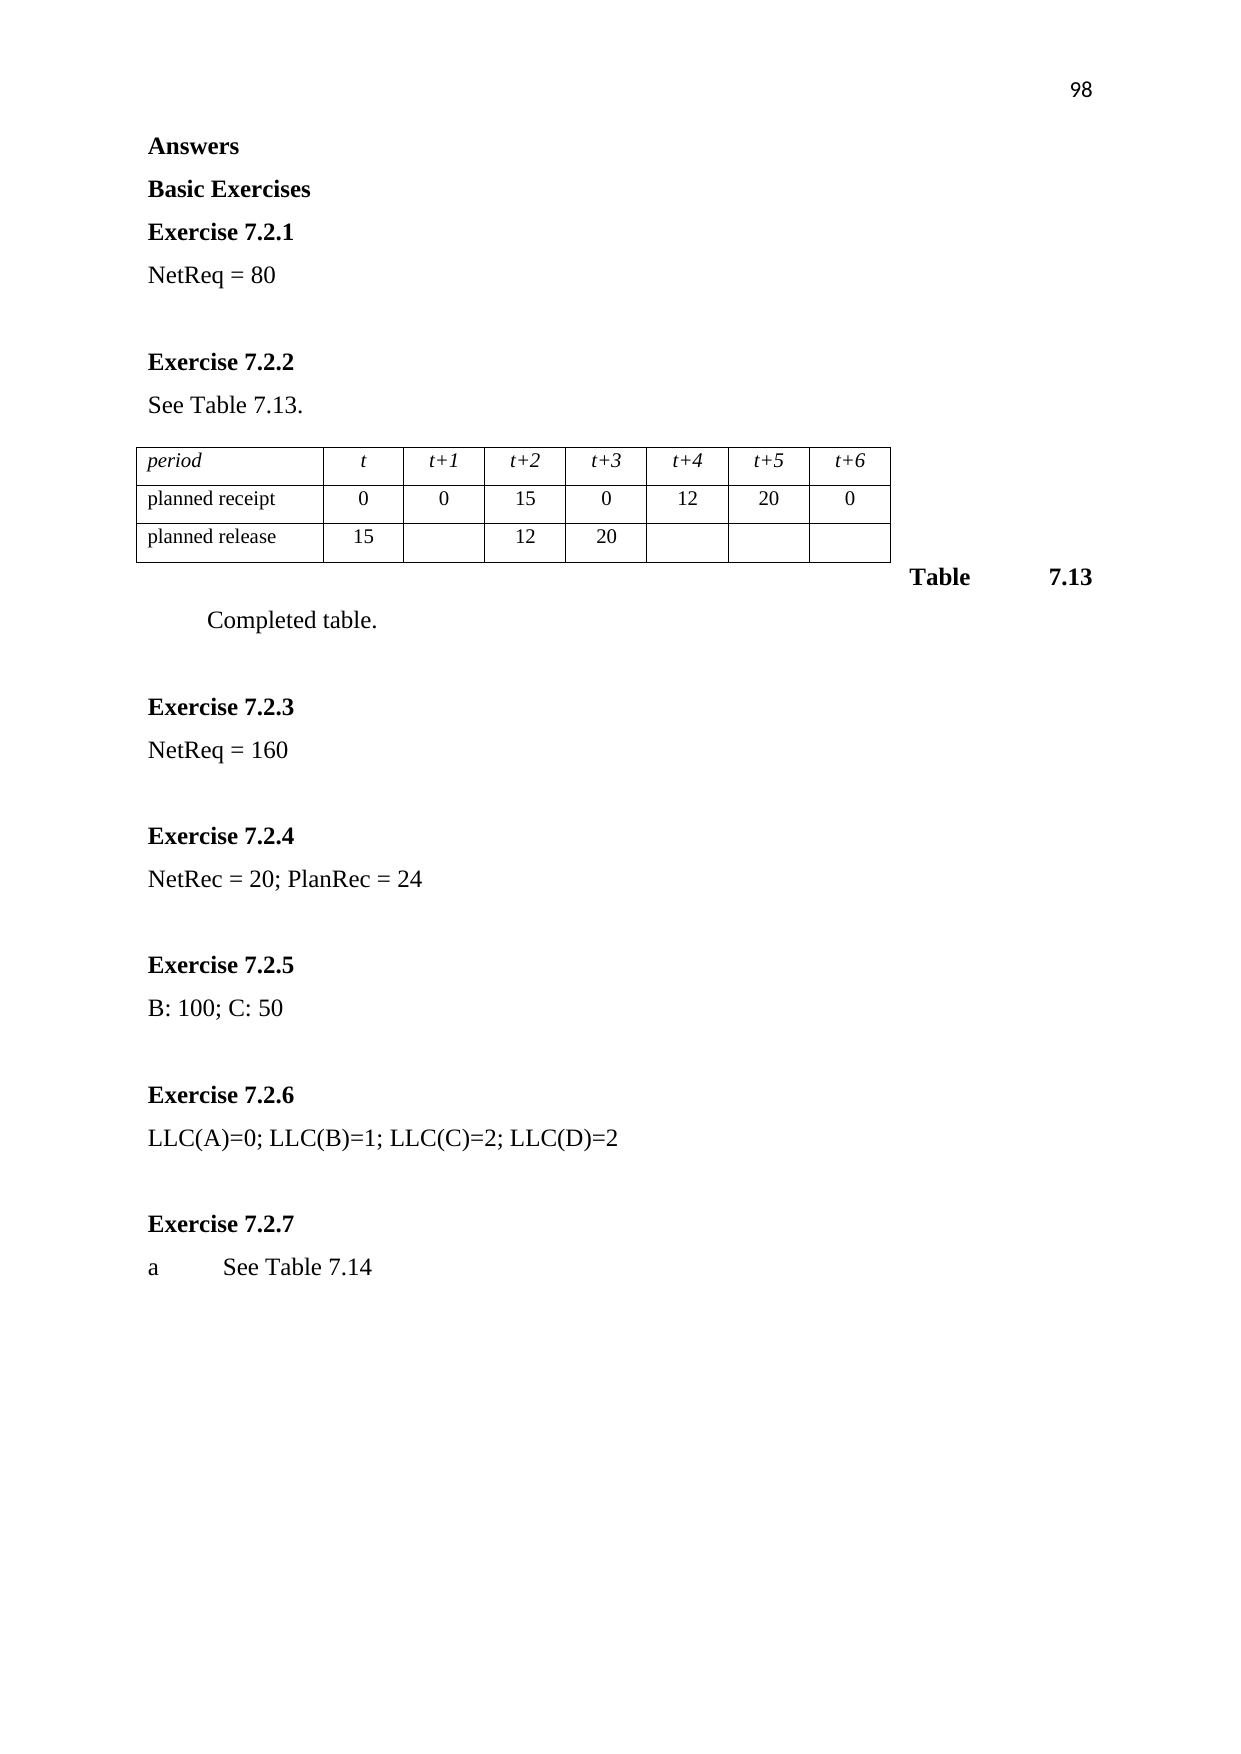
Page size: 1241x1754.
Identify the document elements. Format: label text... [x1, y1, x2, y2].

text NetRec = 20; PlanRec = 24 [148, 864, 1092, 893]
text Answers [148, 131, 1092, 160]
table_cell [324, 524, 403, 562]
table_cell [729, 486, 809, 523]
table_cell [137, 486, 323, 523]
text Exercise 7.2.1 [148, 217, 1092, 246]
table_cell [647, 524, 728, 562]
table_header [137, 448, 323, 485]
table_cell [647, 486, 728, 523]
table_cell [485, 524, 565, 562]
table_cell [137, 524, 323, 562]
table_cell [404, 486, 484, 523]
text Basic Exercises [148, 174, 1092, 203]
text See Table 7.13. [148, 390, 1092, 418]
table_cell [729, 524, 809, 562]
text Exercise 7.2.7 [148, 1209, 1092, 1238]
text Exercise 7.2.6 [148, 1080, 1092, 1108]
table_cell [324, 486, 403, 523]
text Exercise 7.2.4 [148, 821, 1092, 850]
text B: 100; C: 50 [148, 993, 1092, 1022]
text Exercise 7.2.3 [148, 692, 1092, 720]
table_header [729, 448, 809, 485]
text Table 7.13 Completed table. [148, 562, 1092, 634]
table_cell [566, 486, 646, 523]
text Exercise 7.2.5 [148, 950, 1092, 979]
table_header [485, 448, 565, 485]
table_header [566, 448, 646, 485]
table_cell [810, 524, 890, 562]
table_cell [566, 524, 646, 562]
text NetReq = 80 [148, 260, 1092, 289]
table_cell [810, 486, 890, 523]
text a See Table 7.14 [148, 1252, 1092, 1281]
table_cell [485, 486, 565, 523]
text NetReq = 160 [148, 735, 1092, 763]
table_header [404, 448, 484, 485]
text Exercise 7.2.2 [148, 347, 1092, 375]
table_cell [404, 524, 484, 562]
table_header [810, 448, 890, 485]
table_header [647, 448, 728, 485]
text LLC(A)=0; LLC(B)=1; LLC(C)=2; LLC(D)=2 [148, 1123, 1092, 1152]
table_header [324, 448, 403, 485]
